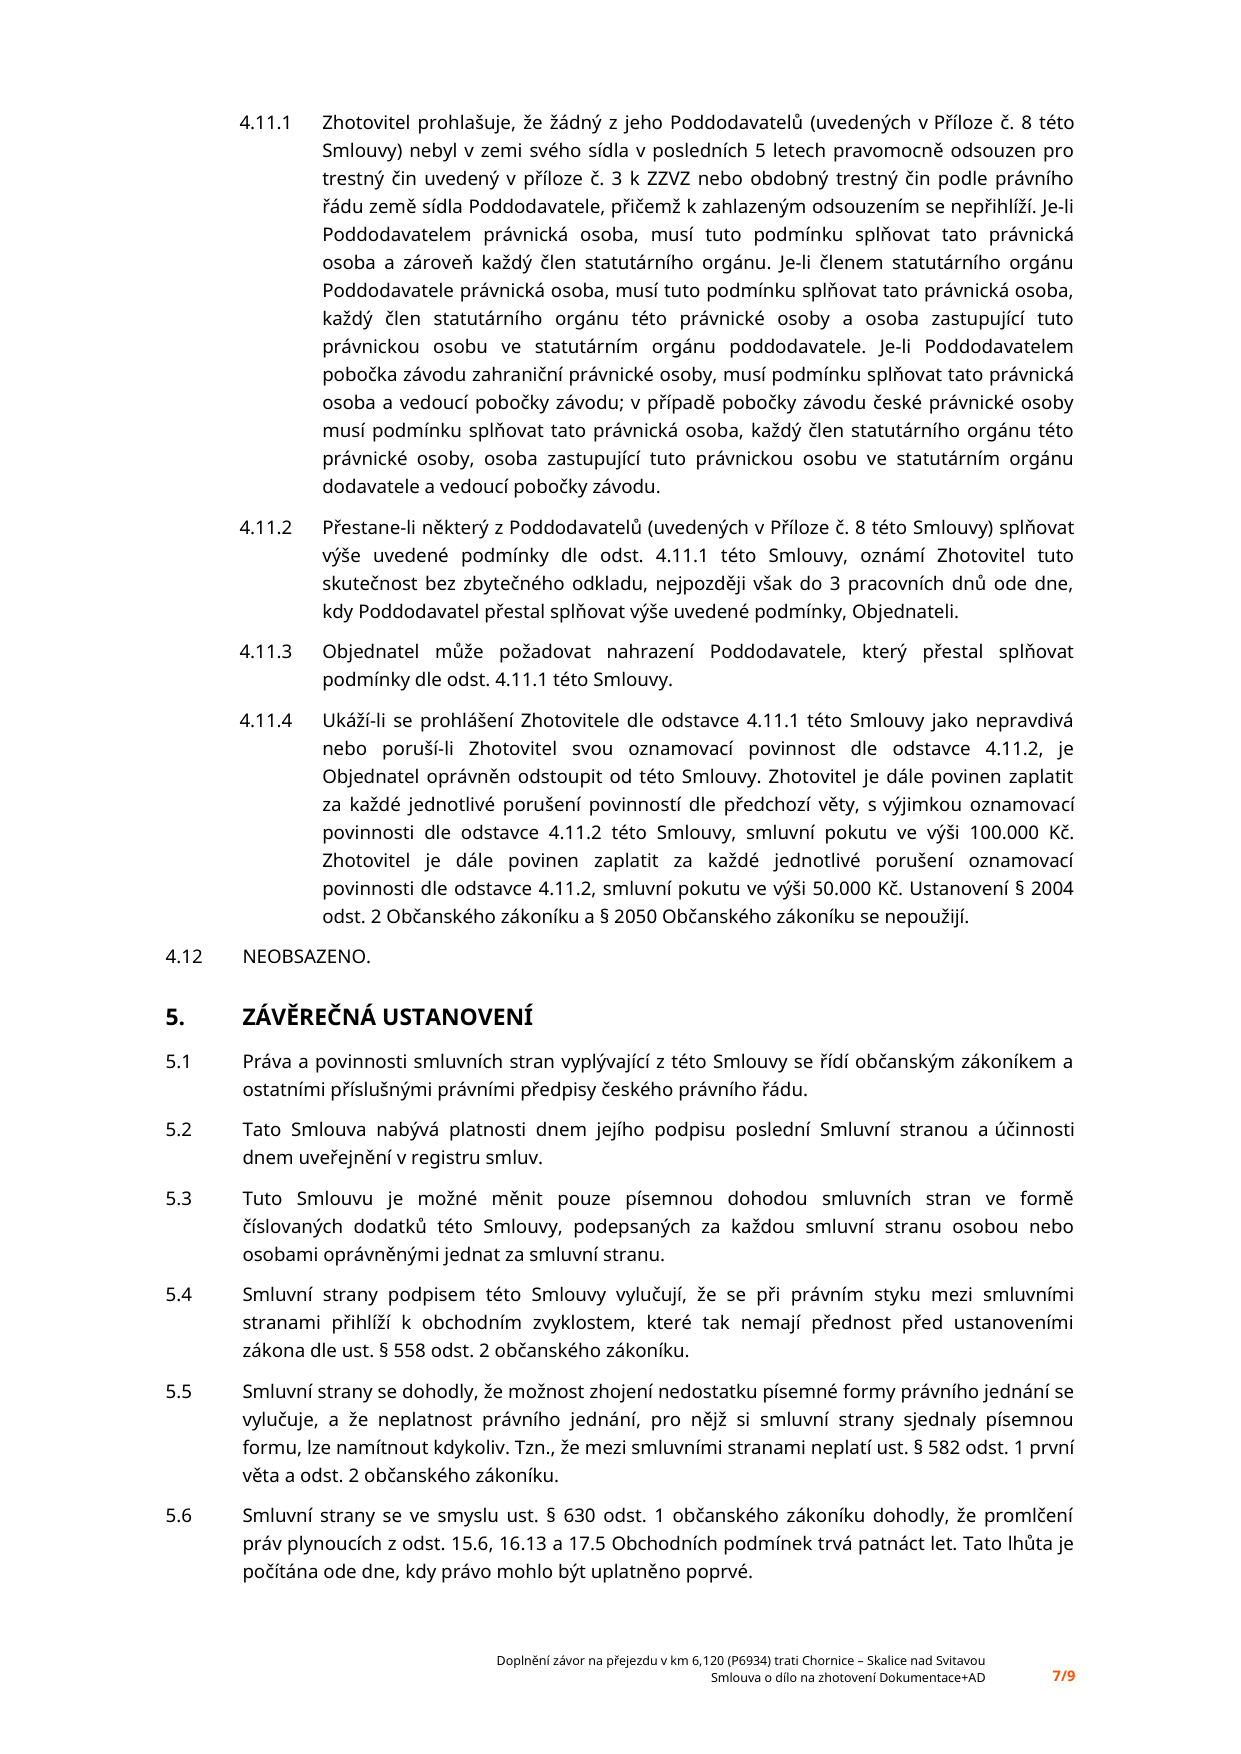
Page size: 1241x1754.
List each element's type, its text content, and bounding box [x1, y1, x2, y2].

text Tato Smlouva nabývá platnosti dnem jejího podpisu poslední Smluvní stranou a účinnosti dnem uveřejnění v registru smluv. [165, 1116, 1075, 1170]
text Smluvní strany se dohodly, že možnost zhojení nedostatku písemné formy právního jednání se vylučuje, a že neplatnost právního jednání, pro nějž si smluvní strany sjednaly písemnou formu, lze namítnout kdykoliv. Tzn., že mezi smluvními stranami neplatí ust. § 582 odst. 1 první věta a odst. 2 občanského zákoníku. [165, 1378, 1075, 1488]
text Práva a povinnosti smluvních stran vyplývající z této Smlouvy se řídí občanským zákoníkem a ostatními příslušnými právními předpisy českého právního řádu. [165, 1048, 1075, 1101]
text Tuto Smlouvu je možné měnit pouze písemnou dohodou smluvních stran ve formě číslovaných dodatků této Smlouvy, podepsaných za každou smluvní stranu osobou nebo osobami oprávněnými jednat za smluvní stranu. [165, 1185, 1075, 1267]
text Smluvní strany podpisem této Smlouvy vylučují, že se při právním styku mezi smluvními stranami přihlíží k obchodním zvyklostem, které tak nemají přednost před ustanoveními zákona dle ust. § 558 odst. 2 občanského zákoníku. [165, 1282, 1075, 1363]
list NEOBSAZENO. [165, 944, 1075, 969]
text Smluvní strany se ve smyslu ust. § 630 odst. 1 občanského zákoníku dohodly, že promlčení práv plynoucích z odst. 15.6, 16.13 a 17.5 Obchodních podmínek trvá patnáct let. Tato lhůta je počítána ode dne, kdy právo mohlo být uplatněno poprvé. [165, 1503, 1075, 1584]
text ZÁVĚREČNÁ USTANOVENÍ [165, 1001, 1075, 1032]
list Zhotovitel prohlašuje, že žádný z jeho Poddodavatelů (uvedených v Příloze č. 8 této Smlouvy) nebyl v zemi svého sídla v posledních 5 letech pravomocně odsouzen pro trestný čin uvedený v příloze č. 3 k ZZVZ nebo obdobný trestný čin podle právního řádu země sídla Poddodavatele, přičemž k zahlazeným odsouzením se nepřihlíží. Je-li Poddodavatelem právnická osoba, musí tuto podmínku splňovat tato právnická osoba a zároveň každý člen statutárního orgánu. Je-li členem statutárního orgánu Poddodavatele právnická osoba, musí tuto podmínku splňovat tato právnická osoba, každý člen statutárního orgánu této právnické osoby a osoba zastupující tuto právnickou osobu ve statutárním orgánu poddodavatele. Je-li Poddodavatelem pobočka závodu zahraniční právnické osoby, musí podmínku splňovat tato právnická osoba a vedoucí pobočky závodu; v případě pobočky závodu české právnické osoby musí podmínku splňovat tato právnická osoba, každý člen statutárního orgánu této právnické osoby, osoba zastupující tuto právnickou osobu ve statutárním orgánu dodavatele a vedoucí pobočky závodu. [239, 109, 1075, 499]
list Přestane-li některý z Poddodavatelů (uvedených v Příloze č. 8 této Smlouvy) splňovat výše uvedené podmínky dle odst. 4.11.1 této Smlouvy, oznámí Zhotovitel tuto skutečnost bez zbytečného odkladu, nejpozději však do 3 pracovních dnů ode dne, kdy Poddodavatel přestal splňovat výše uvedené podmínky, Objednateli. [239, 514, 1075, 624]
list Ukáží-li se prohlášení Zhotovitele dle odstavce 4.11.1 této Smlouvy jako nepravdivá nebo poruší-li Zhotovitel svou oznamovací povinnost dle odstavce 4.11.2, je Objednatel oprávněn odstoupit od této Smlouvy. Zhotovitel je dále povinen zaplatit za každé jednotlivé porušení povinností dle předchozí věty, s výjimkou oznamovací povinnosti dle odstavce 4.11.2 této Smlouvy, smluvní pokutu ve výši 100.000 Kč. Zhotovitel je dále povinen zaplatit za každé jednotlivé porušení oznamovací povinnosti dle odstavce 4.11.2, smluvní pokutu ve výši 50.000 Kč. Ustanovení § 2004 odst. 2 Občanského zákoníku a § 2050 Občanského zákoníku se nepoužijí. [239, 707, 1075, 929]
list Objednatel může požadovat nahrazení Poddodavatele, který přestal splňovat podmínky dle odst. 4.11.1 této Smlouvy. [239, 639, 1075, 692]
